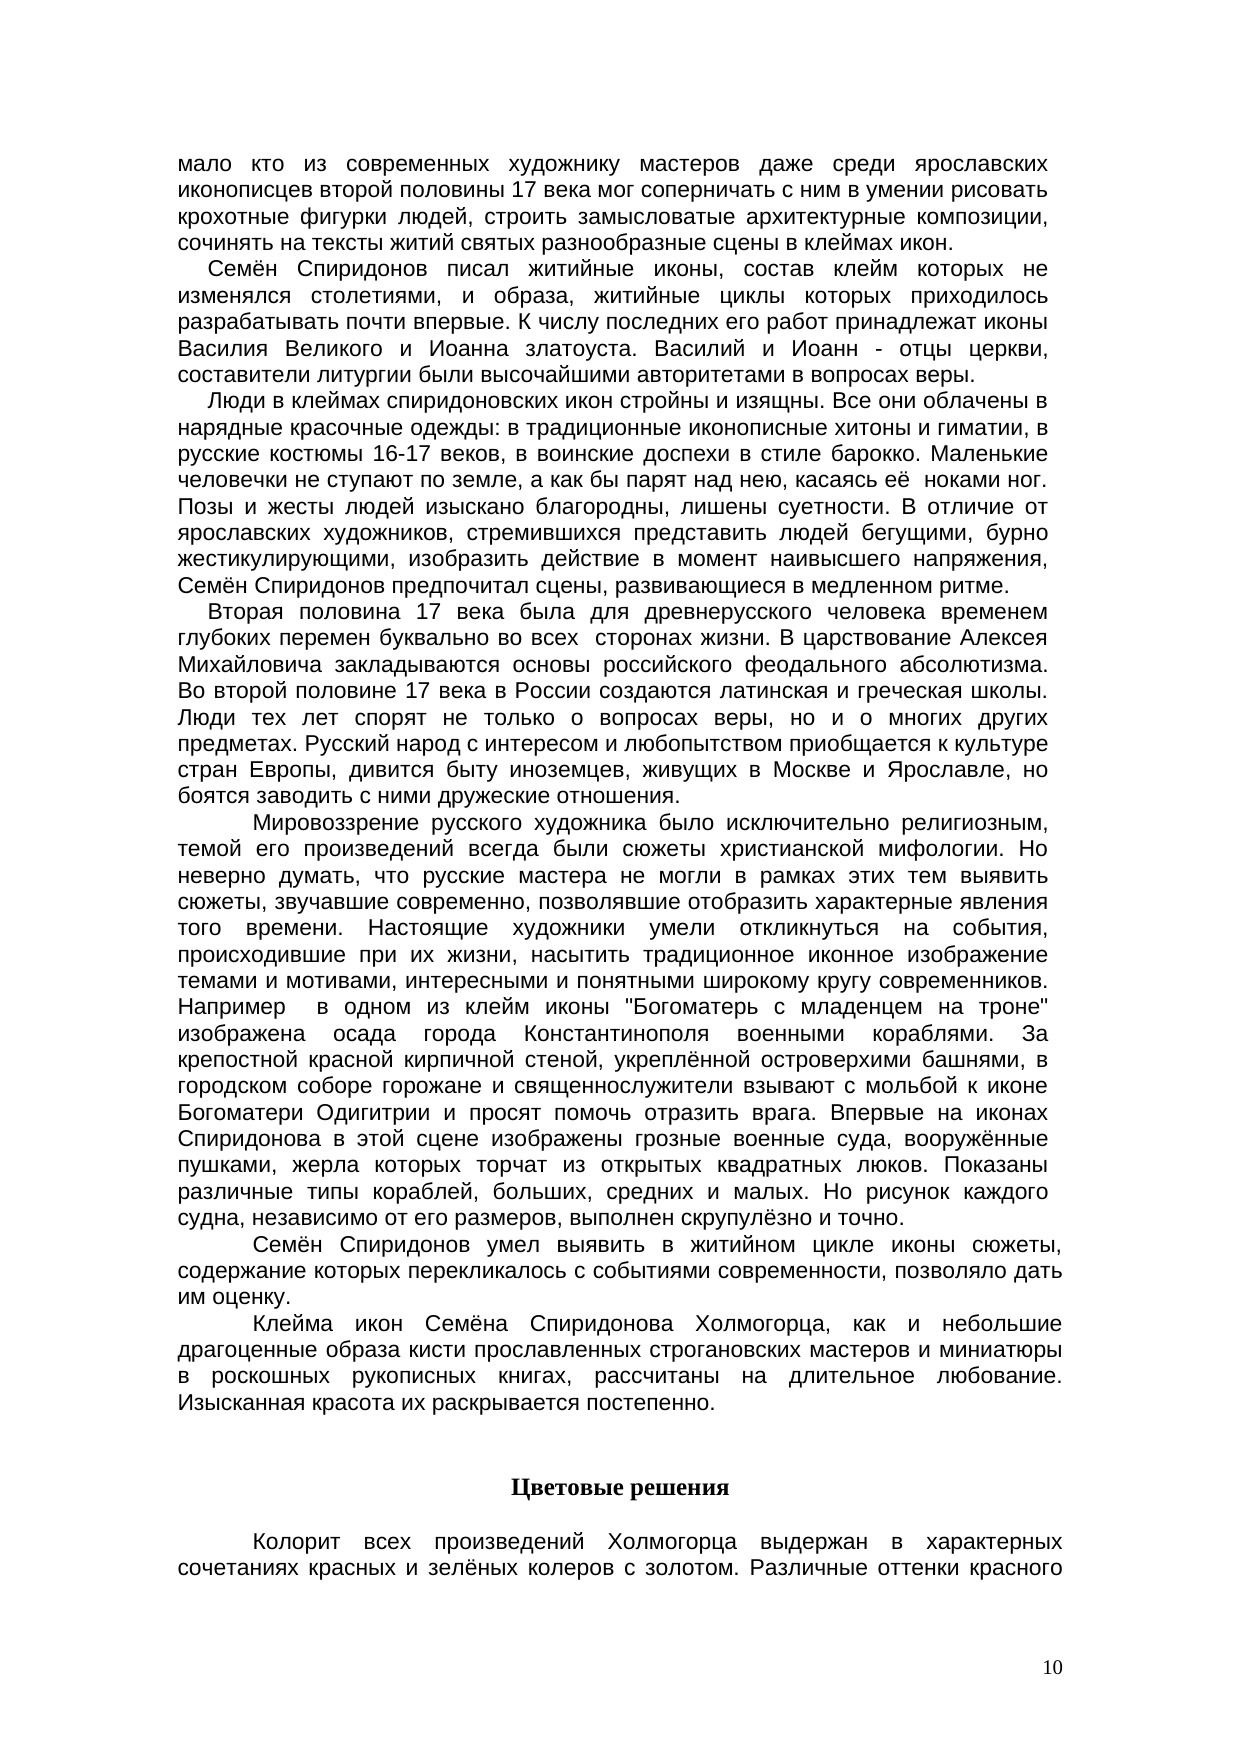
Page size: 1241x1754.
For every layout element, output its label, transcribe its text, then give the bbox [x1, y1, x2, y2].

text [177, 150, 1049, 255]
text Люди в клеймах спиридоновских икон стройны и изящны. Все они облачены в нарядные красочные одежды: в традиционные иконописные хитоны и гиматии, в русские костюмы 16-17 веков, в воинские доспехи в стиле барокко. Маленькие человечки не ступают по земле, а как бы парят над нею, касаясь её ноками ног. Позы и жесты людей изыскано благородны, лишены суетности. В отличие от ярославских художников, стремившихся представить людей бегущими, бурно жестикулирующими, изобразить действие в момент наивысшего напряжения, Семён Спиридонов предпочитал сцены, развивающиеся в медленном ритме. [177, 387, 1049, 598]
text Вторая половина 17 века была для древнерусского человека временем глубоких перемен буквально во всех сторонах жизни. В царствование Алексея Михайловича закладываются основы российского феодального абсолютизма. Во второй половине 17 века в России создаются латинская и греческая школы. Люди тех лет спорят не только о вопросах веры, но и о многих других предметах. Русский народ с интересом и любопытством приобщается к культуре стран Европы, дивится быту иноземцев, живущих в Москве и Ярославле, но боятся заводить с ними дружеские отношения. [177, 598, 1049, 809]
text Семён Спиридонов умел выявить в житийном цикле иконы сюжеты, содержание которых перекликалось с событиями современности, позволяло дать им оценку. [177, 1231, 1063, 1309]
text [177, 1528, 1063, 1580]
text Мировоззрение русского художника было исключительно религиозным, темой его произведений всегда были сюжеты христианской мифологии. Но неверно думать, что русские мастера не могли в рамках этих тем выявить сюжеты, звучавшие современно, позволявшие отобразить характерные явления того времени. Настоящие художники умели откликнуться на события, происходившие при их жизни, насытить традиционное иконное изображение темами и мотивами, интересными и понятными широкому кругу современников. Например в одном из клейм иконы "Богоматерь с младенцем на троне" изображена осада города Константинополя военными кораблями. За крепостной красной кирпичной стеной, укреплённой островерхими башнями, в городском соборе горожане и священнослужители взывают с мольбой к иконе Богоматери Одигитрии и просят помочь отразить врага. Впервые на иконах Спиридонова в этой сцене изображены грозные военные суда, вооружённые пушками, жерла которых торчат из открытых квадратных люков. Показаны различные типы кораблей, больших, средних и малых. Но рисунок каждого судна, независимо от его размеров, выполнен скрупулёзно и точно. [177, 809, 1049, 1231]
text Клейма икон Семёна Спиридонова Холмогорца, как и небольшие драгоценные образа кисти прославленных строгановских мастеров и миниатюры в роскошных рукописных книгах, рассчитаны на длительное любование. Изысканная красота их раскрывается постепенно. [177, 1309, 1063, 1415]
text Семён Спиридонов писал житийные иконы, состав клейм которых не изменялся столетиями, и образа, житийные циклы которых приходилось разрабатывать почти впервые. К числу последних его работ принадлежат иконы Василия Великого и Иоанна златоуста. Василий и Иоанн - отцы церкви, составители литургии были высочайшими авторитетами в вопросах веры. [177, 255, 1049, 387]
text Цветовые решения [177, 1472, 1063, 1501]
